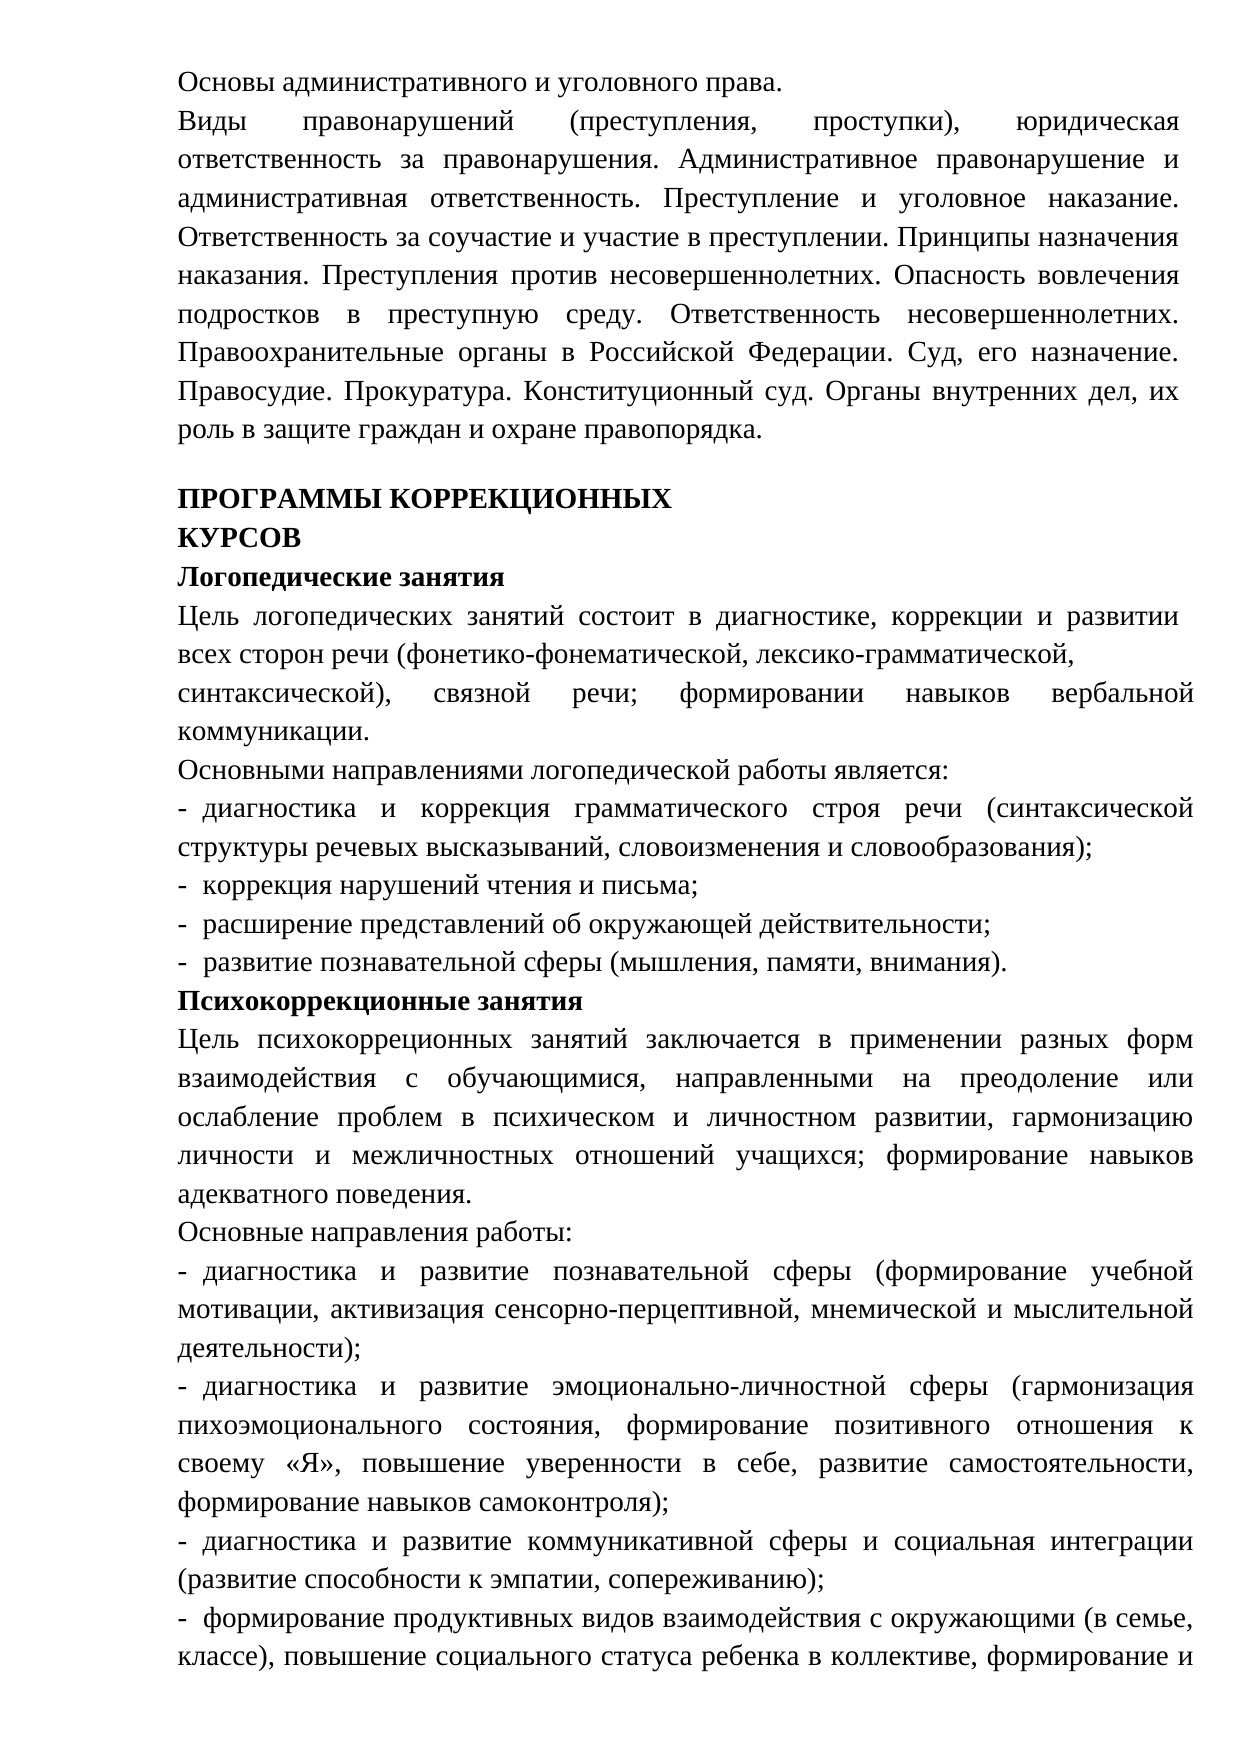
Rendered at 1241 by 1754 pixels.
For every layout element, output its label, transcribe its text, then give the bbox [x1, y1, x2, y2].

text синтаксической), связной речи; формировании навыков вербальной коммуникации. [177, 671, 1194, 748]
text Цель психокорреционных занятий заключается в применении разных форм взаимодействия с обучающимися, направленными на преодоление или ослабление проблем в психическом и личностном развитии, гармонизацию личности и межличностных отношений учащихся; формирование навыков адекватного поведения. [177, 1018, 1194, 1211]
list диагностика и коррекция грамматического строя речи (синтаксической структуры речевых высказываний, словоизменения и словообразования); [177, 787, 1194, 864]
list диагностика и развитие эмоционально-личностной сферы (гармонизация пихоэмоционального состояния, формирование позитивного отношения к своему «Я», повышение уверенности в себе, развитие самостоятельности, формирование навыков самоконтроля); [177, 1365, 1194, 1519]
list диагностика и развитие познавательной сферы (формирование учебной мотивации, активизация сенсорно-перцептивной, мнемической и мыслительной деятельности); [177, 1249, 1194, 1365]
text ПРОГРАММЫ КОРРЕКЦИОННЫХ КУРСОВ [177, 477, 799, 555]
text Основными направлениями логопедической работы является: [177, 748, 1194, 787]
list развитие познавательной сферы (мышления, памяти, внимания). Психокоррекционные занятия [177, 941, 1194, 1018]
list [177, 1596, 1194, 1673]
text Цель логопедических занятий состоит в диагностике, коррекции и развитии всех сторон речи (фонетико-фонематической, лексико-грамматической, [177, 594, 1180, 671]
text Виды правонарушений (преступления, проступки), юридическая ответственность за правонарушения. Административное правонарушение и административная ответственность. Преступление и уголовное наказание. Ответственность за соучастие и участие в преступлении. Принципы назначения наказания. Преступления против несовершеннолетних. Опасность вовлечения подростков в преступную среду. Ответственность несовершеннолетних. Правоохранительные органы в Российской Федерации. Суд, его назначение. Правосудие. Прокуратура. Конституционный суд. Органы внутренних дел, их роль в защите граждан и охране правопорядка. [177, 99, 1180, 446]
list коррекция нарушений чтения и письма; [177, 864, 1194, 902]
list расширение представлений об окружающей действительности; [177, 902, 1194, 941]
text Основные направления работы: [177, 1211, 1194, 1249]
text Основы административного и уголовного права. [177, 61, 1194, 99]
list диагностика и развитие коммуникативной сферы и социальная интеграции (развитие способности к эмпатии, сопереживанию); [177, 1519, 1194, 1596]
text Логопедические занятия [177, 555, 799, 594]
